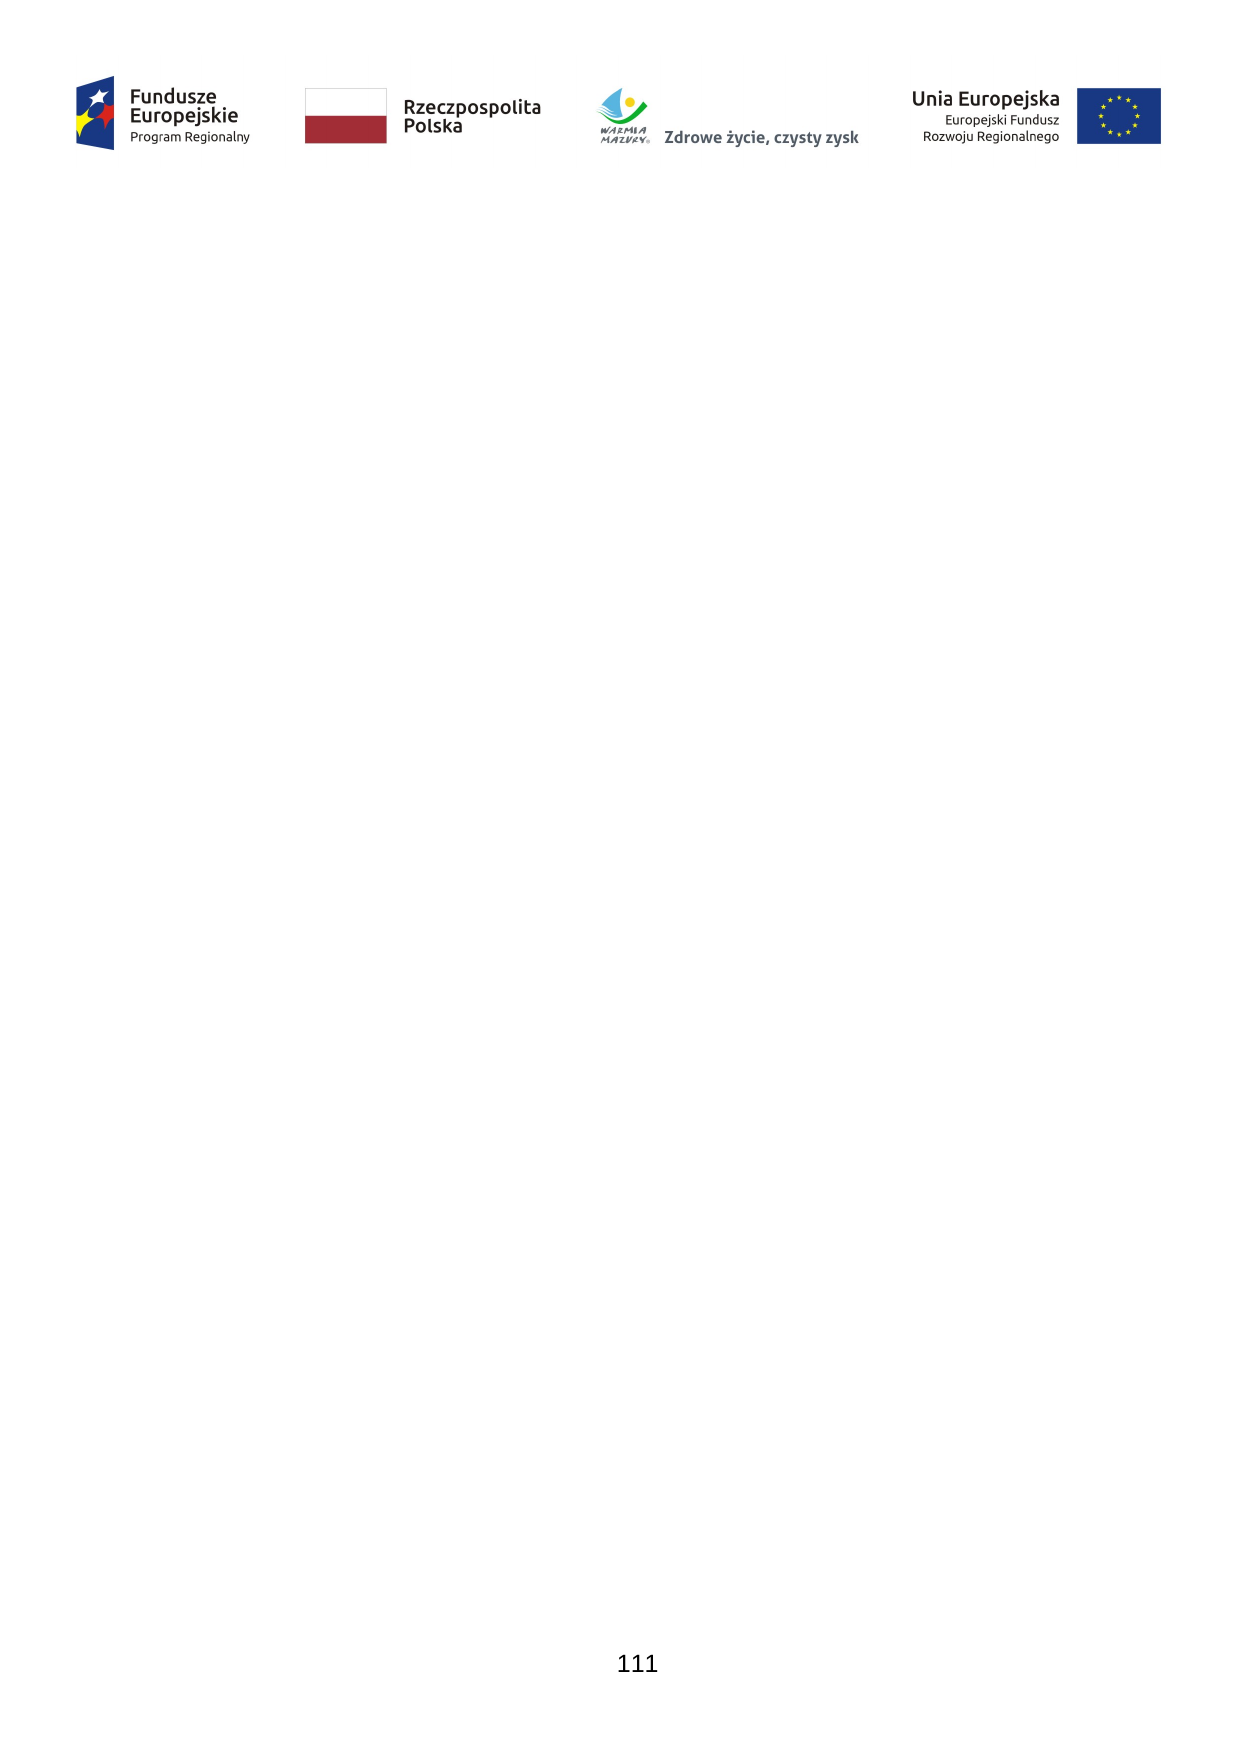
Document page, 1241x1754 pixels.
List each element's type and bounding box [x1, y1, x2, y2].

picture [35, 55, 1198, 168]
